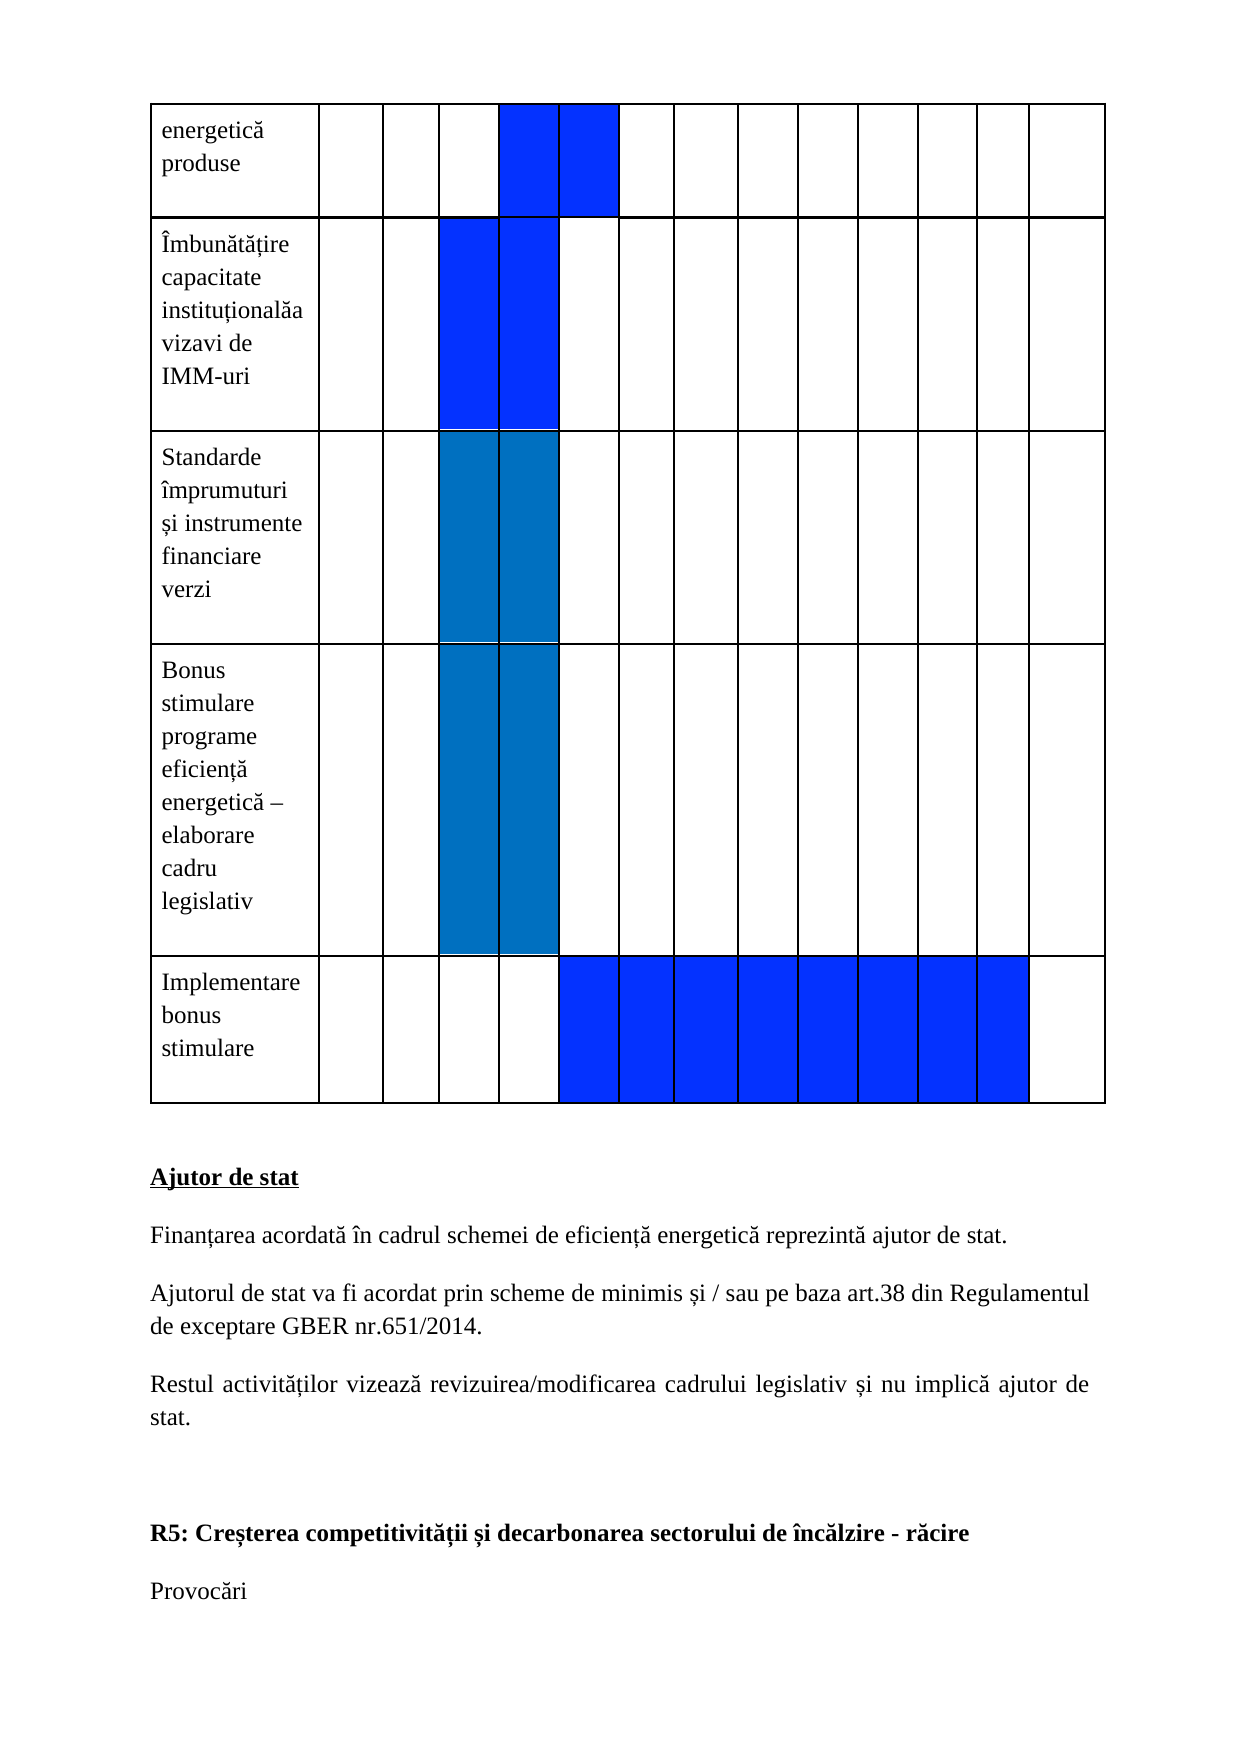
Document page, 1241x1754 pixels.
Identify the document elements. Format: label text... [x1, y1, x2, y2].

table_cell [620, 645, 673, 954]
table_cell [675, 105, 737, 216]
table_cell [739, 105, 797, 216]
table_cell [440, 105, 498, 216]
table_cell [440, 645, 498, 954]
text R5: Creșterea competitivității și decarbonarea sectorului de încălzire - răcire [150, 1518, 1090, 1547]
table_cell [675, 645, 737, 954]
table_cell [620, 105, 673, 216]
table_cell [560, 432, 618, 642]
text Provocări [150, 1576, 1090, 1604]
table_cell [739, 432, 797, 642]
table_cell [919, 432, 976, 642]
table_cell [560, 957, 618, 1102]
table_cell [978, 105, 1028, 216]
table_cell [384, 219, 438, 429]
table_cell [620, 219, 673, 429]
table_cell [859, 219, 917, 429]
table_cell [320, 432, 382, 642]
table_cell [384, 105, 438, 216]
table_cell [675, 957, 737, 1102]
table_cell [859, 105, 917, 216]
text Ajutorul de stat va fi acordat prin scheme de minimis și / sau pe baza art.38 din Regulamentul de exceptare GBER nr.651/2014. [150, 1278, 1090, 1339]
table_cell [620, 432, 673, 642]
table_cell Implementare bonus stimulare [152, 957, 318, 1102]
table_cell [320, 105, 382, 216]
table_cell [440, 219, 498, 429]
table_cell [799, 432, 857, 642]
table_cell [560, 105, 618, 216]
table_cell [320, 219, 382, 429]
table_cell [978, 645, 1028, 954]
table_cell Standarde împrumuturi și instrumente financiare verzi [152, 432, 318, 642]
table_cell [384, 957, 438, 1102]
table_cell [859, 957, 917, 1102]
table_cell Îmbunătățire capacitate instituționalăa vizavi de IMM-uri [152, 219, 318, 429]
table_cell [500, 432, 558, 642]
table_cell [440, 957, 498, 1102]
table_cell [799, 219, 857, 429]
table_cell [739, 957, 797, 1102]
table_cell [560, 645, 618, 954]
table_cell [799, 957, 857, 1102]
table_cell [675, 219, 737, 429]
table_cell [500, 218, 558, 429]
table_cell [978, 219, 1028, 429]
table_cell [320, 957, 382, 1102]
table_cell [799, 645, 857, 954]
table_cell [978, 432, 1028, 642]
table_cell [675, 432, 737, 642]
table_cell [859, 645, 917, 954]
table_cell [919, 957, 976, 1102]
table_cell Bonus stimulare programe eficiență energetică – elaborare cadru legislativ [152, 645, 318, 954]
table_cell [799, 105, 857, 216]
table_cell [919, 645, 976, 954]
table_cell [384, 645, 438, 954]
text Restul activităților vizează revizuirea/modificarea cadrului legislativ și nu implică ajutor de stat. [150, 1369, 1090, 1431]
text Ajutor de stat [150, 1162, 1090, 1190]
table_cell [1030, 957, 1104, 1102]
table_cell [1030, 645, 1104, 954]
table_cell [320, 645, 382, 954]
table_cell [384, 432, 438, 642]
table_cell [739, 219, 797, 429]
table_cell [859, 432, 917, 642]
table_cell [919, 105, 976, 216]
table_cell [500, 957, 558, 1102]
table_cell [560, 218, 618, 429]
table_cell [978, 957, 1028, 1102]
table_cell [1030, 432, 1104, 642]
table_cell [1030, 219, 1104, 429]
text Finanțarea acordată în cadrul schemei de eficiență energetică reprezintă ajutor de stat. [150, 1220, 1090, 1248]
table_cell [500, 105, 558, 216]
table_cell [739, 645, 797, 954]
table_cell [620, 957, 673, 1102]
table_cell [440, 432, 498, 642]
table_cell [500, 645, 558, 954]
table_cell [919, 219, 976, 429]
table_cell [152, 105, 318, 216]
